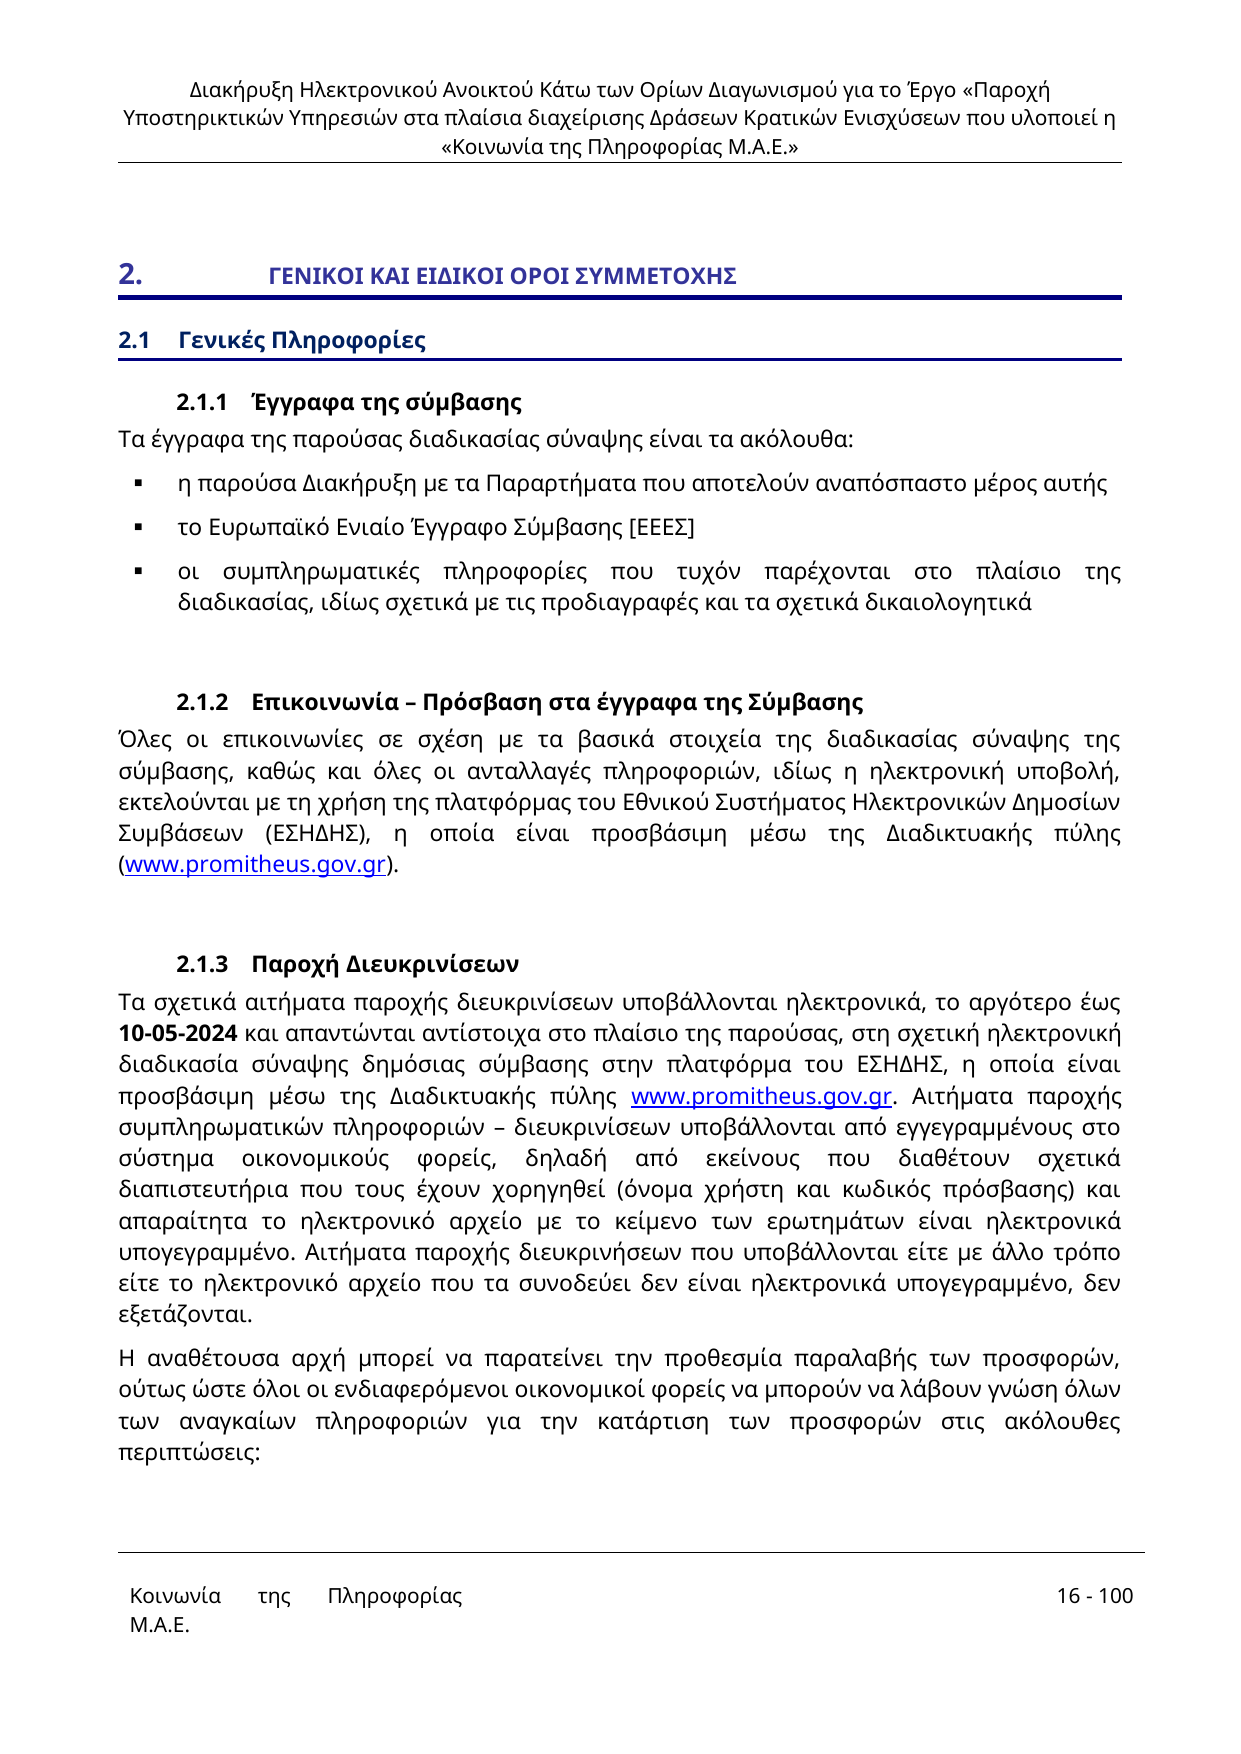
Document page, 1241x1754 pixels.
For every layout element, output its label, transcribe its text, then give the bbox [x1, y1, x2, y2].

subtitle Επικοινωνία – Πρόσβαση στα έγγραφα της Σύμβασης [176, 686, 1122, 717]
subtitle Γενικές Πληροφορίες [118, 324, 1122, 358]
subtitle ΓΕΝΙΚΟΙ ΚΑΙ ΕΙΔΙΚΟΙ ΟΡΟΙ ΣΥΜΜΕΤΟΧΗΣ [118, 253, 1122, 295]
subtitle Έγγραφα της σύμβασης [176, 386, 1122, 417]
text Η αναθέτουσα αρχή μπορεί να παρατείνει την προθεσμία παραλαβής των προσφορών, ούτως ώστε όλοι οι ενδιαφερόμενοι οικονομικοί φορείς να μπορούν να λάβουν γνώση όλων των αναγκαίων πληροφοριών για την κατάρτιση των προσφορών στις ακόλουθες περιπτώσεις: [118, 1342, 1122, 1467]
text Τα έγγραφα της παρούσας διαδικασίας σύναψης είναι τα ακόλουθα: [118, 423, 1122, 455]
subtitle Παροχή Διευκρινίσεων [176, 948, 1122, 980]
text Τα σχετικά αιτήματα παροχής διευκρινίσεων υποβάλλονται ηλεκτρονικά, το αργότερο έως 10-05-2024 και απαντώνται αντίστοιχα στο πλαίσιο της παρούσας, στη σχετική ηλεκτρονική διαδικασία σύναψης δημόσιας σύμβασης στην πλατφόρμα του ΕΣΗΔΗΣ, η οποία είναι προσβάσιμη μέσω της Διαδικτυακής πύλης www.promitheus.gov.gr. Αιτήματα παροχής συμπληρωματικών πληροφοριών – διευκρινίσεων υποβάλλονται από εγγεγραμμένους στο σύστημα οικονομικούς φορείς, δηλαδή από εκείνους που διαθέτουν σχετικά διαπιστευτήρια που τους έχουν χορηγηθεί (όνομα χρήστη και κωδικός πρόσβασης) και απαραίτητα το ηλεκτρονικό αρχείο με το κείμενο των ερωτημάτων είναι ηλεκτρονικά υπογεγραμμένο. Αιτήματα παροχής διευκρινήσεων που υποβάλλονται είτε με άλλο τρόπο είτε το ηλεκτρονικό αρχείο που τα συνοδεύει δεν είναι ηλεκτρονικά υπογεγραμμένο, δεν εξετάζονται. [118, 986, 1122, 1330]
text Όλες οι επικοινωνίες σε σχέση με τα βασικά στοιχεία της διαδικασίας σύναψης της σύμβασης, καθώς και όλες οι ανταλλαγές πληροφοριών, ιδίως η ηλεκτρονική υποβολή, εκτελούνται με τη χρήση της πλατφόρμας του Εθνικού Συστήματος Ηλεκτρονικών Δημοσίων Συμβάσεων (ΕΣΗΔΗΣ), η οποία είναι προσβάσιμη μέσω της Διαδικτυακής πύλης (www.promitheus.gov.gr). [118, 723, 1122, 880]
list η παρούσα Διακήρυξη με τα Παραρτήματα που αποτελούν αναπόσπαστο μέρος αυτής [133, 467, 1122, 498]
list οι συμπληρωματικές πληροφορίες που τυχόν παρέχονται στο πλαίσιο της διαδικασίας, ιδίως σχετικά με τις προδιαγραφές και τα σχετικά δικαιολογητικά [133, 555, 1122, 617]
list το Ευρωπαϊκό Ενιαίο Έγγραφο Σύμβασης [ΕΕΕΣ] [133, 511, 1122, 542]
